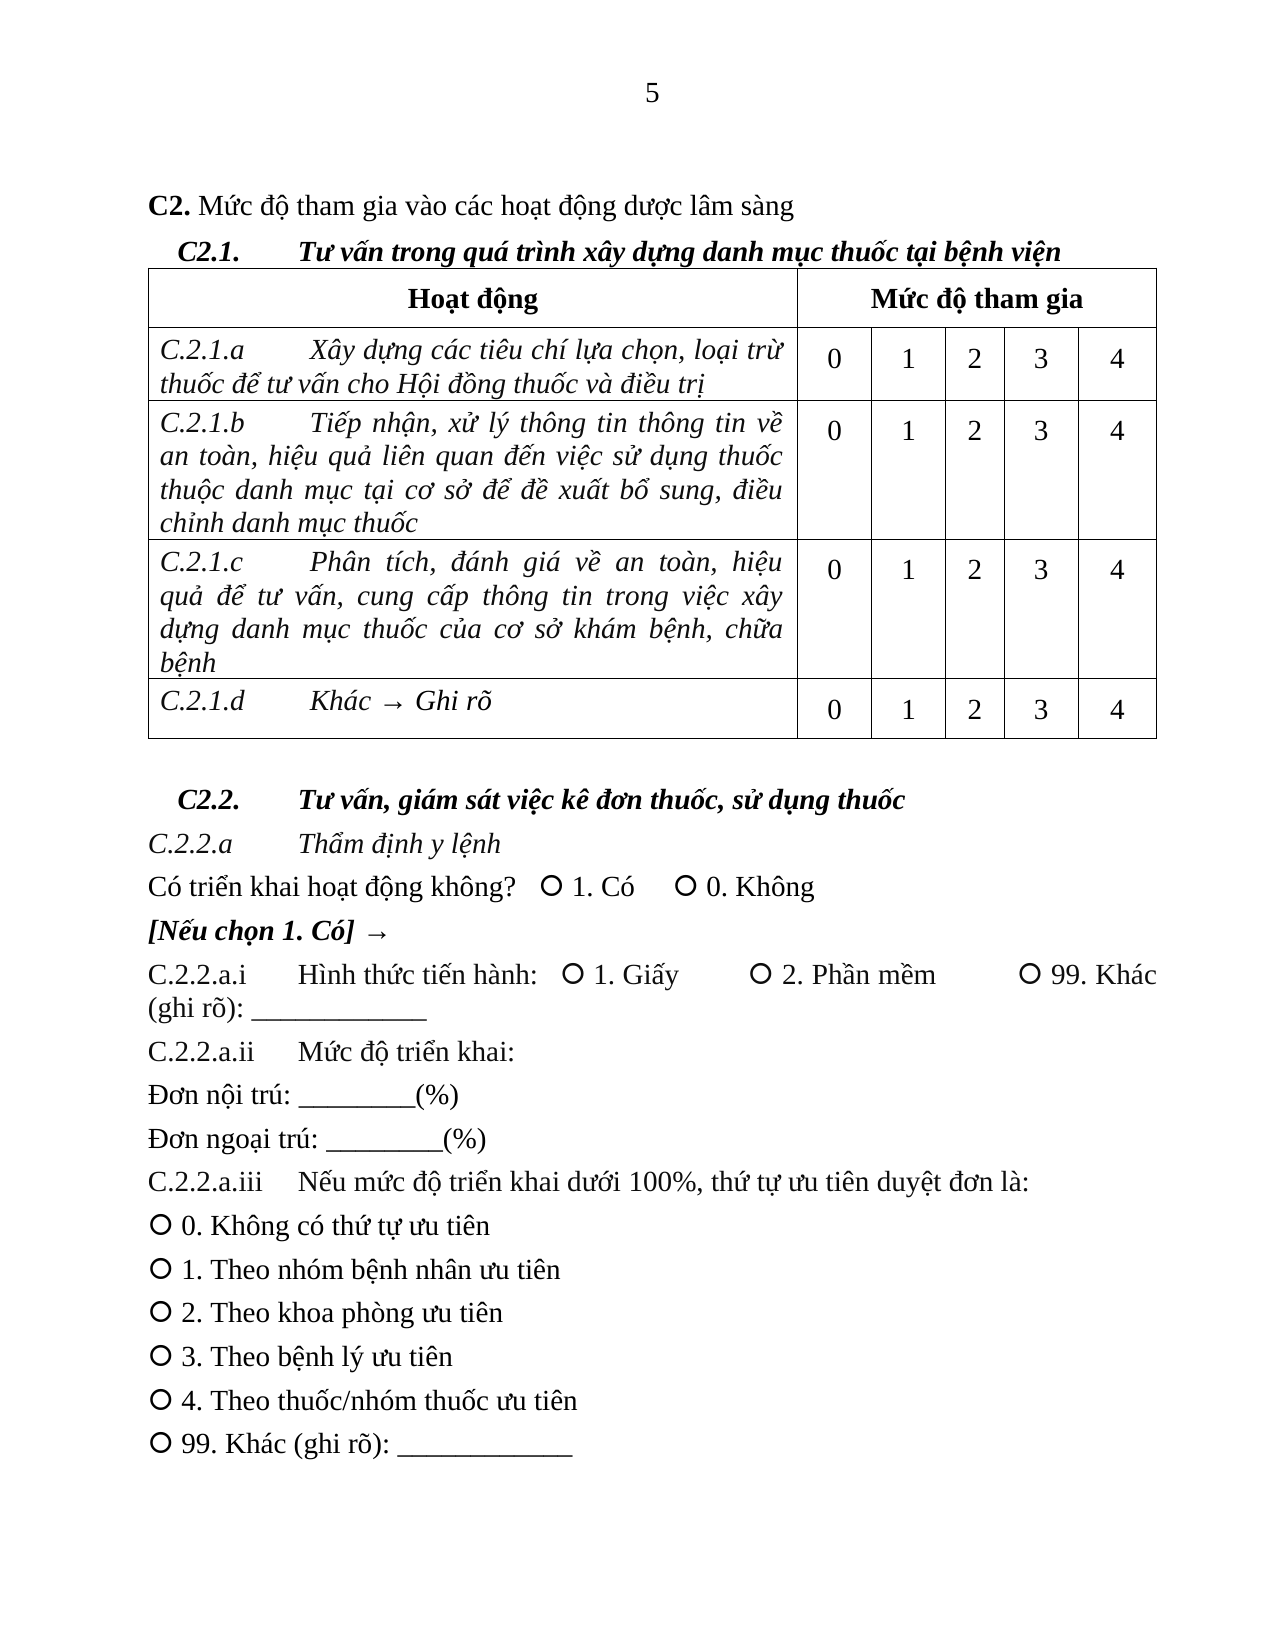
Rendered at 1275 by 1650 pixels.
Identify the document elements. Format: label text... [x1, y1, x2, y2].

text [Nếu chọn 1. Có] → [148, 913, 1157, 947]
table_cell 4 [1079, 540, 1156, 678]
table_cell 3 [1005, 540, 1078, 678]
subtitle Nếu mức độ triển khai dưới 100%, thứ tự ưu tiên duyệt đơn là: [148, 1164, 1157, 1198]
text Có triển khai hoạt động không? 1. Có 0. Không [148, 869, 1157, 903]
table_cell 1 [872, 401, 945, 539]
text 4. Theo thuốc/nhóm thuốc ưu tiên [148, 1383, 1157, 1416]
table_cell 1 [872, 679, 945, 738]
subtitle Mức độ triển khai: [148, 1034, 1157, 1067]
text Đơn nội trú: ________(%) [148, 1077, 1157, 1111]
table_cell 0 [798, 328, 871, 399]
subtitle Tư vấn, giám sát việc kê đơn thuốc, sử dụng thuốc [177, 782, 1157, 816]
table_cell 3 [1005, 401, 1078, 539]
subtitle Hình thức tiến hành: 1. Giấy 2. Phần mềm 99. Khác (ghi rõ): ____________ [148, 957, 1157, 1024]
table_cell 3 [1005, 328, 1078, 399]
table_cell Xây dựng các tiêu chí lựa chọn, loại trừ thuốc để tư vấn cho Hội đồng thuốc và điều trị [149, 328, 797, 399]
text 2. Theo khoa phòng ưu tiên [148, 1295, 1157, 1329]
table_cell 0 [798, 679, 871, 738]
table_cell Phân tích, đánh giá về an toàn, hiệu quả để tư vấn, cung cấp thông tin trong việc xây dựng danh mục thuốc của cơ sở khám bệnh, chữa bệnh [149, 540, 797, 678]
table_header Mức độ tham gia [798, 269, 1156, 327]
text Đơn ngoại trú: ________(%) [148, 1121, 1157, 1154]
text 99. Khác (ghi rõ): ____________ [148, 1426, 1157, 1460]
table_cell Khác → Ghi rõ [149, 679, 797, 738]
subtitle Tư vấn trong quá trình xây dựng danh mục thuốc tại bệnh viện [177, 234, 1157, 268]
subtitle Mức độ tham gia vào các hoạt động dược lâm sàng [148, 188, 1157, 222]
table_cell 2 [946, 401, 1004, 539]
table_cell 0 [798, 540, 871, 678]
table_cell 4 [1079, 679, 1156, 738]
text 3. Theo bệnh lý ưu tiên [148, 1339, 1157, 1373]
table_cell 2 [946, 679, 1004, 738]
text 1. Theo nhóm bệnh nhân ưu tiên [148, 1252, 1157, 1285]
table_cell 2 [946, 328, 1004, 399]
table_cell 4 [1079, 401, 1156, 539]
table_cell Tiếp nhận, xử lý thông tin thông tin về an toàn, hiệu quả liên quan đến việc sử dụng thuốc thuộc danh mục tại cơ sở để đề xuất bổ sung, điều chỉnh danh mục thuốc [149, 401, 797, 539]
table_cell 1 [872, 328, 945, 399]
table_cell 4 [1079, 328, 1156, 399]
text 0. Không có thứ tự ưu tiên [148, 1208, 1157, 1242]
table_cell 2 [946, 540, 1004, 678]
table_cell 1 [872, 540, 945, 678]
table_cell 0 [798, 401, 871, 539]
table_cell 3 [1005, 679, 1078, 738]
table_header Hoạt động [149, 269, 797, 327]
subtitle Thẩm định y lệnh [148, 826, 1157, 859]
